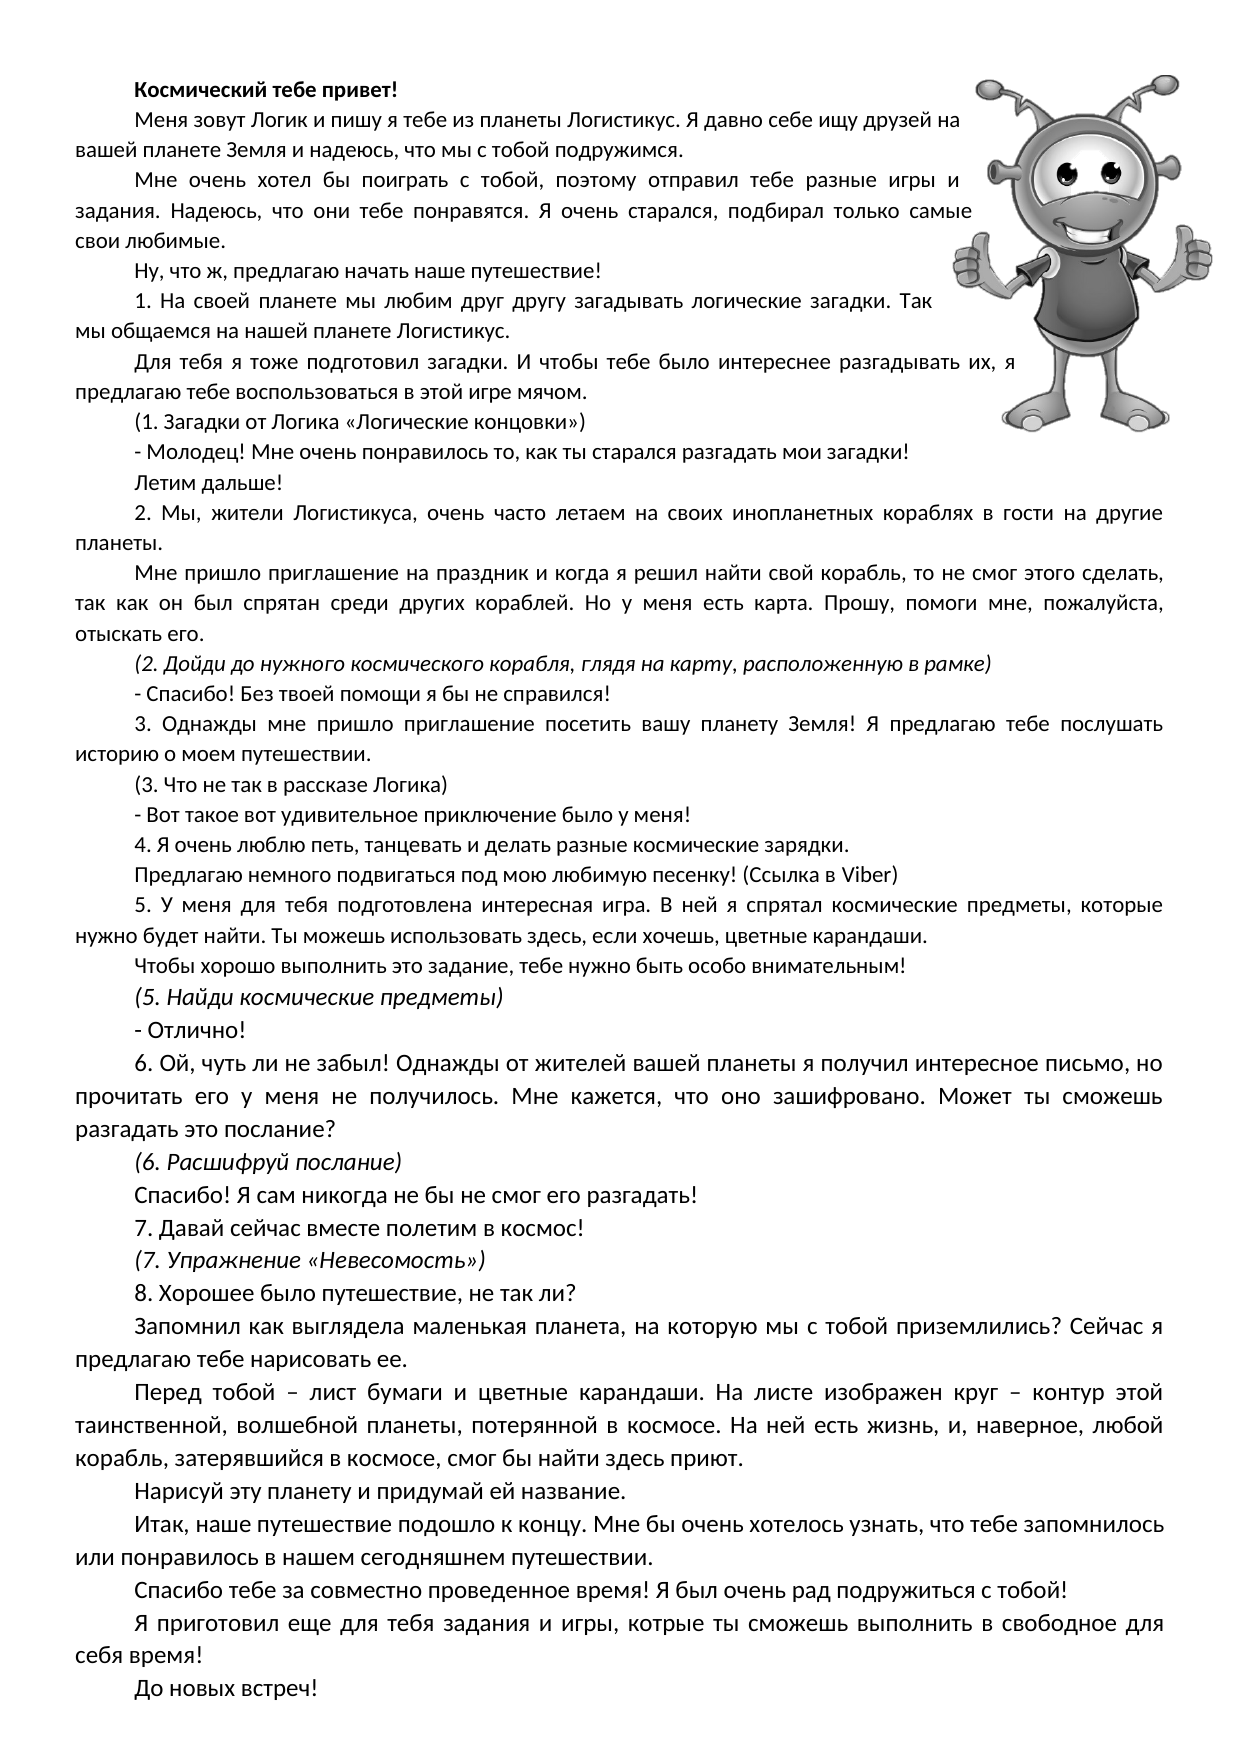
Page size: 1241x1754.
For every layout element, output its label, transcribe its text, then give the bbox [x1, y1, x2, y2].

text 6. Ой, чуть ли не забыл! Однажды от жителей вашей планеты я получил интересное письмо, но прочитать его у меня не получилось. Мне кажется, что оно зашифровано. Может ты сможешь разгадать это послание? [75, 1017, 1165, 1113]
text Итак, наше путешествие подошло к концу. Мне бы очень хотелось узнать, что тебе запомнилось или понравилось в нашем сегодняшнем путешествии. [75, 1478, 1165, 1541]
text Мне очень хотел бы поиграть с тобой, поэтому отправил тебе разные игры и задания. Надеюсь, что они тебе понравятся. Я очень старался, подбирал только самые свои любимые. [75, 166, 876, 224]
text 1. На своей планете мы любим друг другу загадывать логические загадки. Так мы общаемся на нашей планете Логистикус. [75, 256, 876, 314]
text - Вот такое вот удивительное приключение было у меня! [75, 770, 1165, 798]
text Спасибо тебе за совместно проведенное время! Я был очень рад подружиться с тобой! [75, 1543, 1165, 1574]
text Запомнил как выглядела маленькая планета, на которую мы с тобой приземлились? Сейчас я предлагаю тебе нарисовать ее. [75, 1280, 1165, 1344]
text 3. Однажды мне пришло приглашение посетить вашу планету Земля! Я предлагаю тебе послушать историю о моем путешествии. [75, 679, 1165, 737]
text Космический тебе привет! [75, 75, 876, 103]
text (2. Дойди до нужного космического корабля, глядя на карту, расположенную в рамке) [75, 619, 1165, 647]
text 2. Мы, жители Логистикуса, очень часто летаем на своих инопланетных кораблях в гости на другие планеты. [75, 468, 1165, 526]
text 4. Я очень люблю петь, танцевать и делать разные космические зарядки. [75, 800, 1165, 828]
text Предлагаю немного подвигаться под мою любимую песенку! (Ссылка в Viber) [75, 830, 1165, 858]
text (3. Что не так в рассказе Логика) [75, 739, 1165, 768]
text Перед тобой – лист бумаги и цветные карандаши. На листе изображен круг – контур этой таинственной, волшебной планеты, потерянной в космосе. На ней есть жизнь, и, наверное, любой корабль, затерявшийся в космосе, смог бы найти здесь приют. [75, 1346, 1165, 1442]
text 8. Хорошее было путешествие, не так ли? [75, 1247, 1165, 1278]
text Спасибо! Я сам никогда не бы не смог его разгадать! [75, 1148, 1165, 1179]
text 7. Давай сейчас вместе полетим в космос! [75, 1181, 1165, 1212]
text Летим дальше! [75, 437, 1165, 466]
text Я приготовил еще для тебя задания и игры, котрые ты сможешь выполнить в свободное для себя время! [75, 1576, 1165, 1640]
text Мне пришло приглашение на праздник и когда я решил найти свой корабль, то не смог этого сделать, так как он был спрятан среди других кораблей. Но у меня есть карта. Прошу, помоги мне, пожалуйста, отыскать его. [75, 528, 1165, 617]
text Ну, что ж, предлагаю начать наше путешествие! [75, 226, 876, 254]
text (1. Загадки от Логика «Логические концовки») [75, 377, 876, 405]
text - Молодец! Мне очень понравилось то, как ты старался разгадать мои загадки! [75, 407, 1165, 435]
text Для тебя я тоже подготовил загадки. И чтобы тебе было интереснее разгадывать их, я предлагаю тебе воспользоваться в этой игре мячом. [75, 317, 876, 375]
text - Отлично! [75, 984, 1165, 1014]
text До новых встреч! [75, 1642, 1165, 1673]
text Нарисуй эту планету и придумай ей название. [75, 1445, 1165, 1475]
text - Спасибо! Без твоей помощи я бы не справился! [75, 649, 1165, 677]
text Чтобы хорошо выполнить это задание, тебе нужно быть особо внимательным! [75, 921, 1165, 949]
text (6. Расшифруй послание) [75, 1116, 1165, 1146]
text (7. Упражнение «Невесомость») [75, 1214, 1165, 1245]
text (5. Найди космические предметы) [75, 951, 1165, 982]
text Меня зовут Логик и пишу я тебе из планеты Логистикус. Я давно себе ищу друзей на вашей планете Земля и надеюсь, что мы с тобой подружимся. [75, 105, 876, 163]
text 5. У меня для тебя подготовлена интересная игра. В ней я спрятал космические предметы, которые нужно будет найти. Ты можешь использовать здесь, если хочешь, цветные карандаши. [75, 860, 1165, 919]
